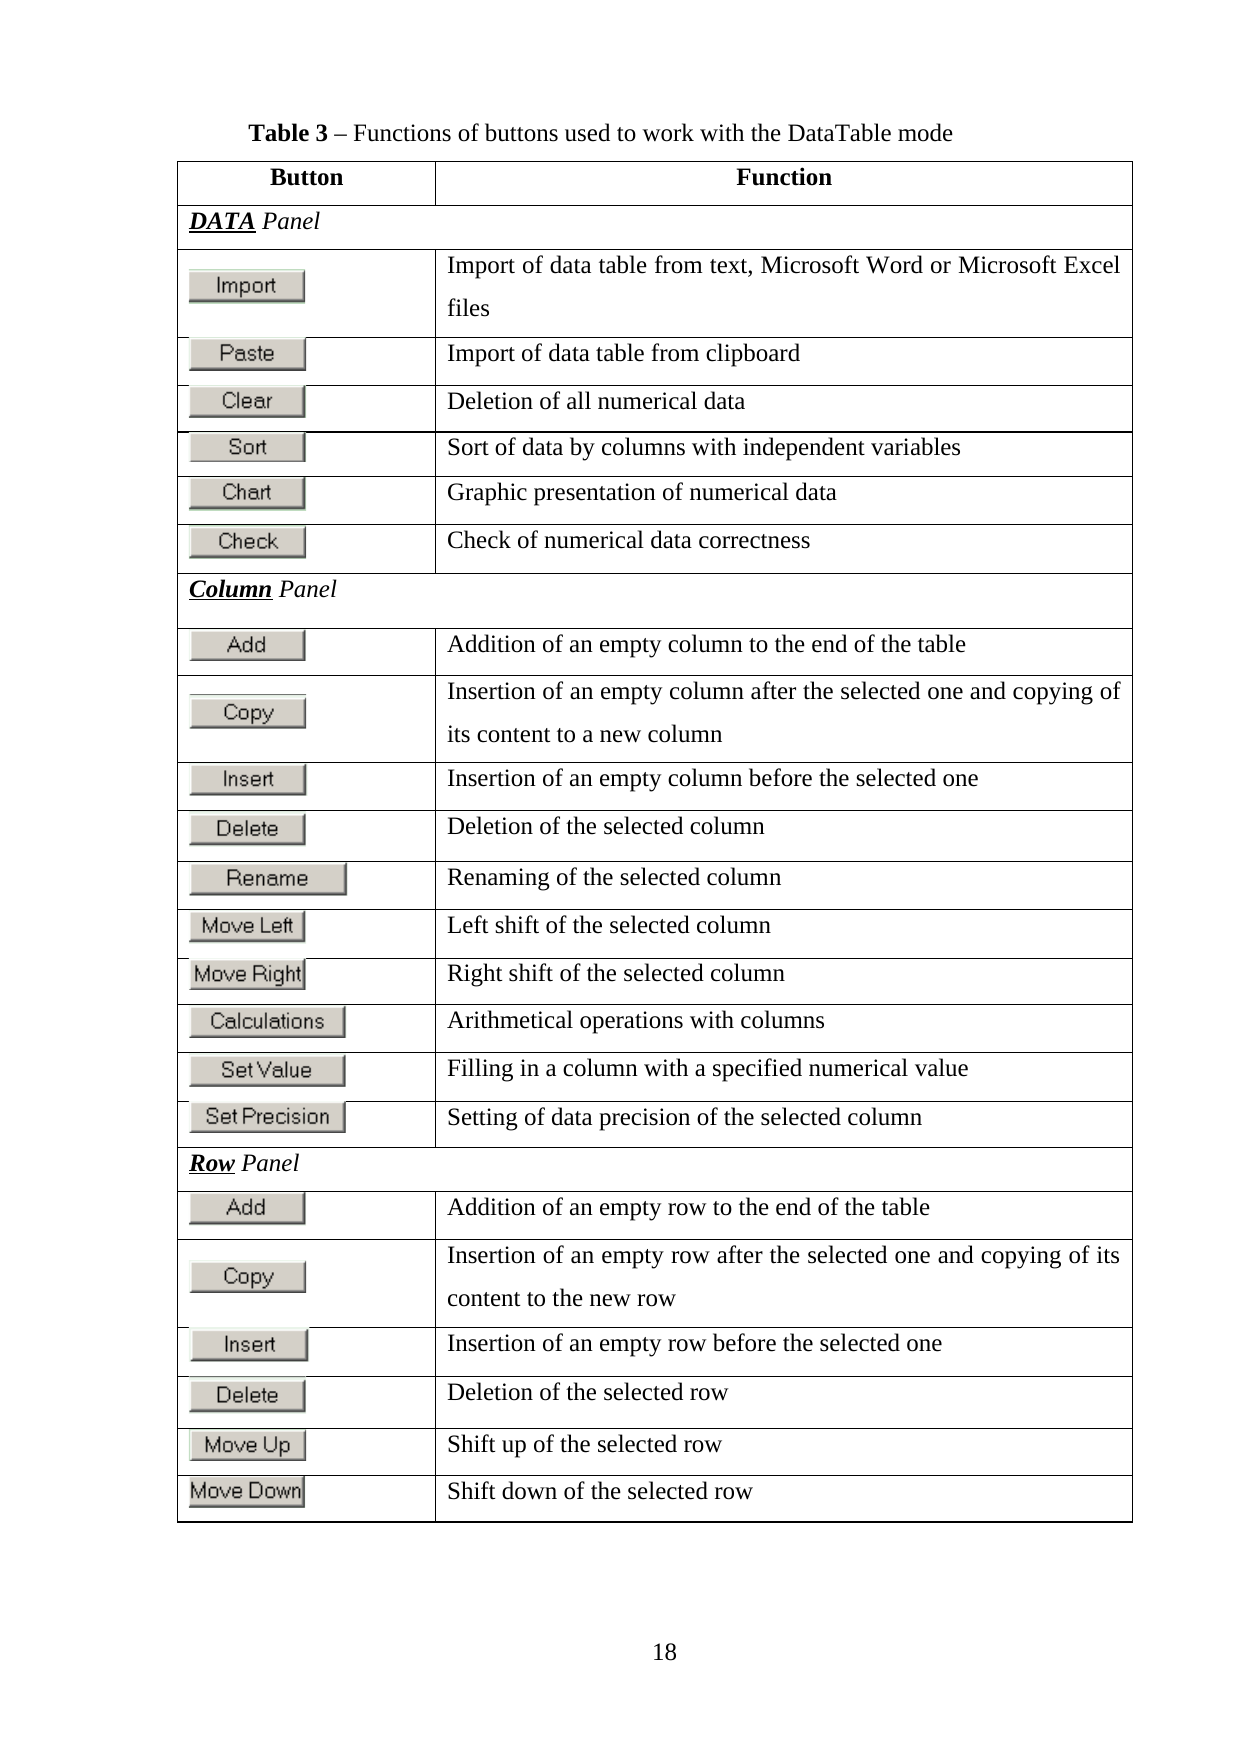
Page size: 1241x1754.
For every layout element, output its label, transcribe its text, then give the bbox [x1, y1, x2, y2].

picture [188, 1327, 310, 1362]
picture [188, 477, 307, 511]
table_header Function [436, 162, 1132, 205]
table_cell Setting of data precision of the selected column [436, 1102, 1132, 1147]
table_cell DATA Panel [178, 206, 1132, 249]
picture [188, 385, 307, 418]
table_cell Insertion of an empty row after the selected one and copying of its content to the new row [436, 1240, 1132, 1327]
table_cell [178, 959, 435, 1004]
picture [188, 1005, 347, 1038]
table_cell Right shift of the selected column [436, 959, 1132, 1004]
table_cell Filling in a column with a specified numerical value [436, 1053, 1132, 1101]
picture [188, 337, 307, 371]
table_cell [178, 1240, 435, 1327]
picture [188, 432, 307, 462]
table_cell Arithmetical operations with columns [436, 1005, 1132, 1052]
table_cell Addition of an empty column to the end of the table [436, 629, 1132, 675]
table_cell Insertion of an empty column after the selected one and copying of its content to a new column [436, 676, 1132, 762]
picture [188, 1260, 307, 1293]
picture [188, 525, 307, 559]
table_cell Insertion of an empty row before the selected one [436, 1328, 1132, 1376]
table_cell Sort of data by columns with independent variables [436, 433, 1132, 476]
table_cell Shift up of the selected row [436, 1429, 1132, 1475]
table_cell Graphic presentation of numerical data [436, 477, 1132, 524]
table_cell [178, 629, 435, 675]
table_cell [178, 1102, 435, 1147]
table_cell [178, 1429, 435, 1475]
text Table 3 – Functions of buttons used to work with the DataTable mode [177, 118, 1152, 147]
table_cell Deletion of the selected row [436, 1377, 1132, 1428]
table_cell [178, 1192, 435, 1239]
table_cell [178, 862, 435, 909]
table_cell [178, 338, 435, 385]
table_cell [178, 811, 435, 861]
table_cell [178, 910, 435, 957]
table_cell Row Panel [178, 1148, 1132, 1191]
table_cell Import of data table from clipboard [436, 338, 1132, 385]
picture [188, 629, 307, 661]
table_cell [178, 1328, 435, 1376]
table_cell Deletion of all numerical data [436, 386, 1132, 431]
table_cell [178, 1476, 435, 1521]
picture [188, 763, 308, 796]
picture [188, 811, 307, 847]
table_cell [178, 477, 435, 524]
picture [188, 1376, 307, 1414]
table_cell [178, 386, 435, 431]
table_cell [178, 1377, 435, 1428]
picture [188, 1429, 307, 1461]
table_cell [178, 250, 435, 337]
picture [188, 1476, 306, 1508]
table_cell Left shift of the selected column [436, 910, 1132, 957]
picture [188, 1101, 346, 1133]
picture [188, 958, 307, 990]
table_cell [178, 676, 435, 762]
table_cell [178, 1005, 435, 1052]
picture [188, 269, 306, 304]
picture [188, 910, 307, 944]
table_cell [178, 433, 435, 476]
table_cell Renaming of the selected column [436, 862, 1132, 909]
table_cell Import of data table from text, Microsoft Word or Microsoft Excel files [436, 250, 1132, 337]
table_cell Insertion of an empty column before the selected one [436, 763, 1132, 810]
picture [188, 862, 348, 896]
table_cell Column Panel [178, 574, 1132, 628]
picture [188, 1192, 307, 1226]
table_header Button [178, 162, 435, 205]
table_cell [178, 1053, 435, 1101]
table_cell [178, 763, 435, 810]
table_cell Addition of an empty row to the end of the table [436, 1192, 1132, 1239]
table_cell Check of numerical data correctness [436, 525, 1132, 573]
table_cell [178, 525, 435, 573]
picture [188, 1053, 346, 1087]
table_cell Shift down of the selected row [436, 1476, 1132, 1521]
table_cell Deletion of the selected column [436, 811, 1132, 861]
picture [188, 694, 307, 729]
